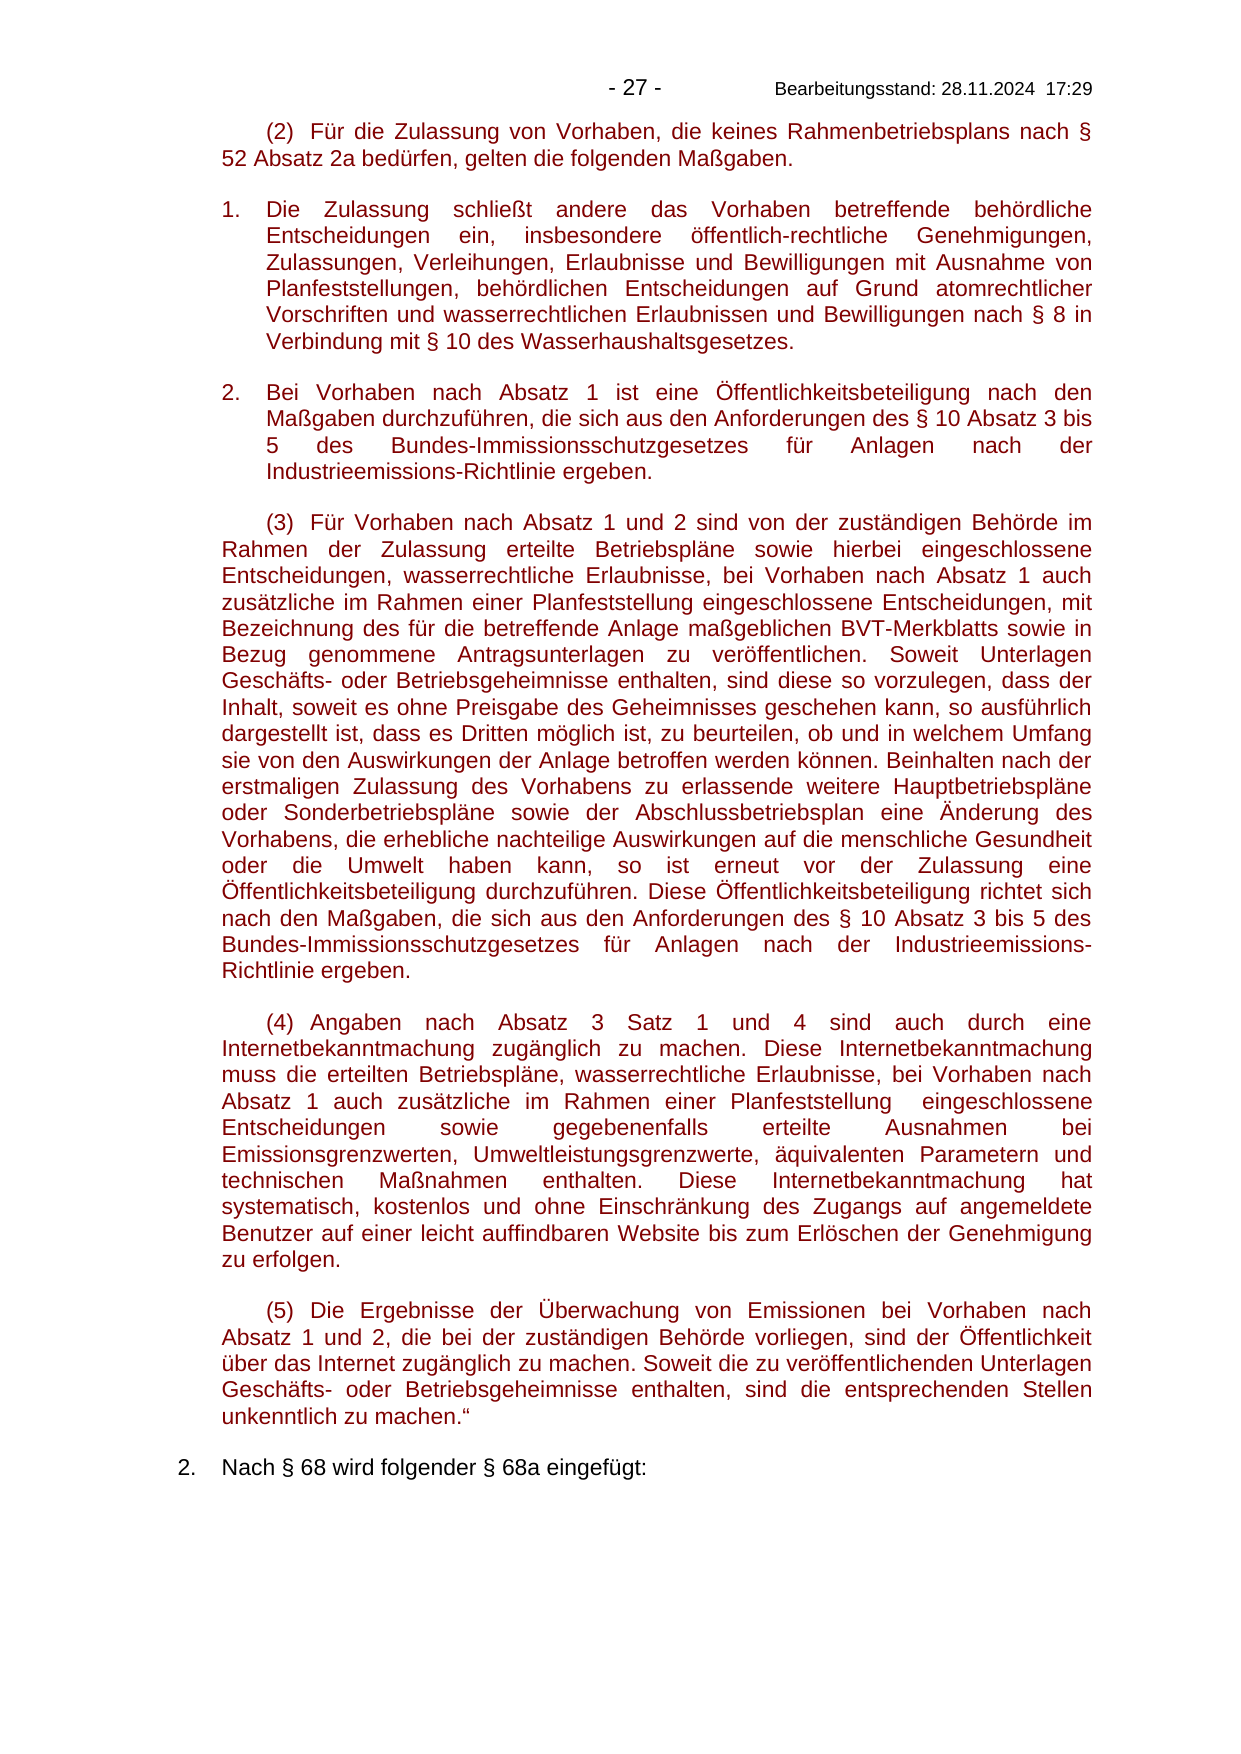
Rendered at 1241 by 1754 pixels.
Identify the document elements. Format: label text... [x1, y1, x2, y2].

text Bei Vorhaben nach Absatz 1 ist eine Öffentlichkeitsbeteiligung nach den Maßgaben durchzuführen, die sich aus den Anforderungen des § 10 Absatz 3 bis 5 des Bundes-Immissionsschutzgesetzes für Anlagen nach der Industrieemissions-Richtlinie ergeben. [221, 379, 1093, 484]
text Die Zulassung schließt andere das Vorhaben betreffende behördliche Entscheidungen ein, insbesondere öffentlich-rechtliche Genehmigungen, Zulassungen, Verleihungen, Erlaubnisse und Bewilligungen mit Ausnahme von Planfeststellungen, behördlichen Entscheidungen auf Grund atomrechtlicher Vorschriften und wasserrechtlichen Erlaubnissen und Bewilligungen nach § 8 in Verbindung mit § 10 des Wasserhaushaltsgesetzes. [221, 196, 1093, 354]
list Angaben nach Absatz 3 Satz 1 und 4 sind auch durch eine Internetbekanntmachung zugänglich zu machen. Diese Internetbekanntmachung muss die erteilten Betriebspläne, wasserrechtliche Erlaubnisse, bei Vorhaben nach Absatz 1 auch zusätzliche im Rahmen einer Planfeststellung eingeschlossene Entscheidungen sowie gegebenenfalls erteilte Ausnahmen bei Emissionsgrenzwerten, Umweltleistungsgrenzwerte, äquivalenten Parametern und technischen Maßnahmen enthalten. Diese Internetbekanntmachung hat systematisch, kostenlos und ohne Einschränkung des Zugangs auf angemeldete Benutzer auf einer leicht auffindbaren Website bis zum Erlöschen der Genehmigung zu erfolgen. [221, 1009, 1093, 1272]
list Für Vorhaben nach Absatz 1 und 2 sind von der zuständigen Behörde im Rahmen der Zulassung erteilte Betriebspläne sowie hierbei eingeschlossene Entscheidungen, wasserrechtliche Erlaubnisse, bei Vorhaben nach Absatz 1 auch zusätzliche im Rahmen einer Planfeststellung eingeschlossene Entscheidungen, mit Bezeichnung des für die betreffende Anlage maßgeblichen BVT-Merkblatts sowie in Bezug genommene Antragsunterlagen zu veröffentlichen. Soweit Unterlagen Geschäfts- oder Betriebsgeheimnisse enthalten, sind diese so vorzulegen, dass der Inhalt, soweit es ohne Preisgabe des Geheimnisses geschehen kann, so ausführlich dargestellt ist, dass es Dritten möglich ist, zu beurteilen, ob und in welchem Umfang sie von den Auswirkungen der Anlage betroffen werden können. Beinhalten nach der erstmaligen Zulassung des Vorhabens zu erlassende weitere Hauptbetriebspläne oder Sonderbetriebspläne sowie der Abschlussbetriebsplan eine Änderung des Vorhabens, die erhebliche nachteilige Auswirkungen auf die menschliche Gesundheit oder die Umwelt haben kann, so ist erneut vor der Zulassung eine Öffentlichkeitsbeteiligung durchzuführen. Diese Öffentlichkeitsbeteiligung richtet sich nach den Maßgaben, die sich aus den Anforderungen des § 10 Absatz 3 bis 5 des Bundes-Immissionsschutzgesetzes für Anlagen nach der Industrieemissions-Richtlinie ergeben. [221, 509, 1093, 984]
text Nach § 68 wird folgender § 68a eingefügt: [177, 1454, 1093, 1480]
list Die Ergebnisse der Überwachung von Emissionen bei Vorhaben nach Absatz 1 und 2, die bei der zuständigen Behörde vorliegen, sind der Öffentlichkeit über das Internet zugänglich zu machen. Soweit die zu veröffentlichenden Unterlagen Geschäfts- oder Betriebsgeheimnisse enthalten, sind die entsprechenden Stellen unkenntlich zu machen.“ [221, 1297, 1093, 1429]
list Für die Zulassung von Vorhaben, die keines Rahmenbetriebsplans nach § 52 Absatz 2a bedürfen, gelten die folgenden Maßgaben. [221, 118, 1093, 171]
